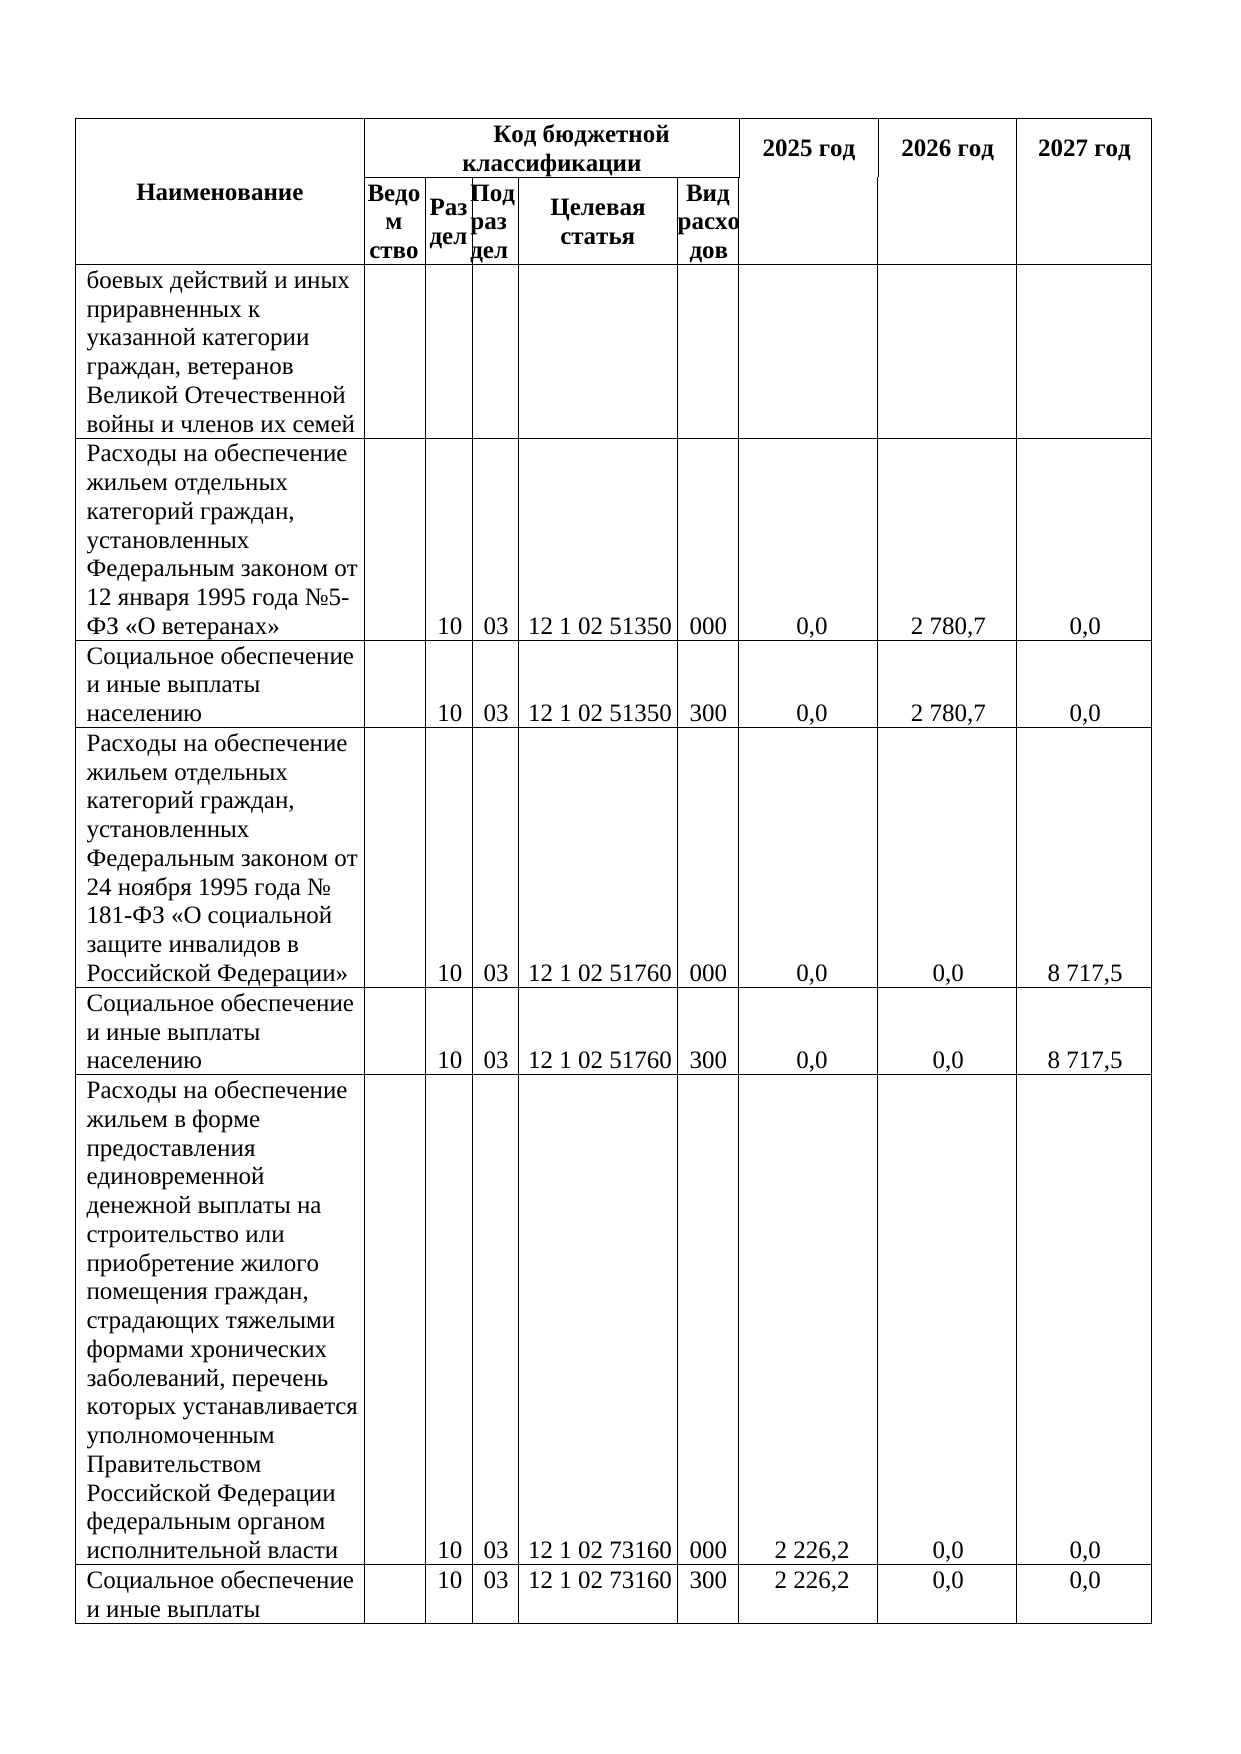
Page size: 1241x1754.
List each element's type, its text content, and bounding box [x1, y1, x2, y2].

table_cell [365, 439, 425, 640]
table_header 2025 год [740, 119, 878, 177]
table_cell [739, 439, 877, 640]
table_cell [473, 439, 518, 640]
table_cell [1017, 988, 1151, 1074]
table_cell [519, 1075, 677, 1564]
table_cell Целевая статья [519, 178, 677, 264]
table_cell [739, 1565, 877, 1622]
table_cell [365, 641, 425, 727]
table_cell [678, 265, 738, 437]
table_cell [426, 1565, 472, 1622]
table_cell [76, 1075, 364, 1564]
table_cell Вид расходов [678, 178, 738, 264]
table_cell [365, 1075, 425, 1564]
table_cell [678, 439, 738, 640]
table_cell Ведом ство [365, 178, 425, 264]
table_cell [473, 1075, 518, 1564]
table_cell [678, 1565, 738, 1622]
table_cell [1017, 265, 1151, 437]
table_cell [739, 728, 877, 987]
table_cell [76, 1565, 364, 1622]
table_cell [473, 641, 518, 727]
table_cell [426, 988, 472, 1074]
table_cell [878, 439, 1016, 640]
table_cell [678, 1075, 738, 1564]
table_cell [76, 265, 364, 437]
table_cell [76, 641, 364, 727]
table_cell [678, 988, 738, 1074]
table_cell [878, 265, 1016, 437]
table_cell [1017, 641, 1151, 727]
table_cell Под раз дел [473, 178, 518, 264]
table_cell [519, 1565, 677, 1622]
table_header 2026 год [879, 119, 1016, 177]
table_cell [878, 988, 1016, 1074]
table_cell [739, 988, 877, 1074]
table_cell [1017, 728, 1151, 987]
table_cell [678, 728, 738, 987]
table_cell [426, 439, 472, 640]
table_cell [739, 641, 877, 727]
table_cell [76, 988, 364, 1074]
table_cell [878, 177, 1016, 264]
table_header Наименование [76, 119, 364, 264]
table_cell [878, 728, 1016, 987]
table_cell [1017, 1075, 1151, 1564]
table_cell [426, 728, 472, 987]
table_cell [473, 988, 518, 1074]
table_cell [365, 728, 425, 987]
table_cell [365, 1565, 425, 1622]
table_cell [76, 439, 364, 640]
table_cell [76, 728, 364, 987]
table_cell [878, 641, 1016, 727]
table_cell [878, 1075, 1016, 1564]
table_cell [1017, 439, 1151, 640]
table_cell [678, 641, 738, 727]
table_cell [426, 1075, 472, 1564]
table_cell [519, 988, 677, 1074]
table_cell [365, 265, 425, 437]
table_header 2027 год [1017, 119, 1151, 177]
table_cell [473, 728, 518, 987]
table_cell [1017, 177, 1151, 264]
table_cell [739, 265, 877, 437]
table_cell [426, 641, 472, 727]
table_cell [739, 177, 877, 264]
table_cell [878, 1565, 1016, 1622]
table_header Код бюджетной классификации [365, 119, 739, 177]
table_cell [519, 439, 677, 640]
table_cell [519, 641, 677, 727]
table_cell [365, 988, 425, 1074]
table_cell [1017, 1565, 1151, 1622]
table_cell Раз дел [426, 178, 472, 264]
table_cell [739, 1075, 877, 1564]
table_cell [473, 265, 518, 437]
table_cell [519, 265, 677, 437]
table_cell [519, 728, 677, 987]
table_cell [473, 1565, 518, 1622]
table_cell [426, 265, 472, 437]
